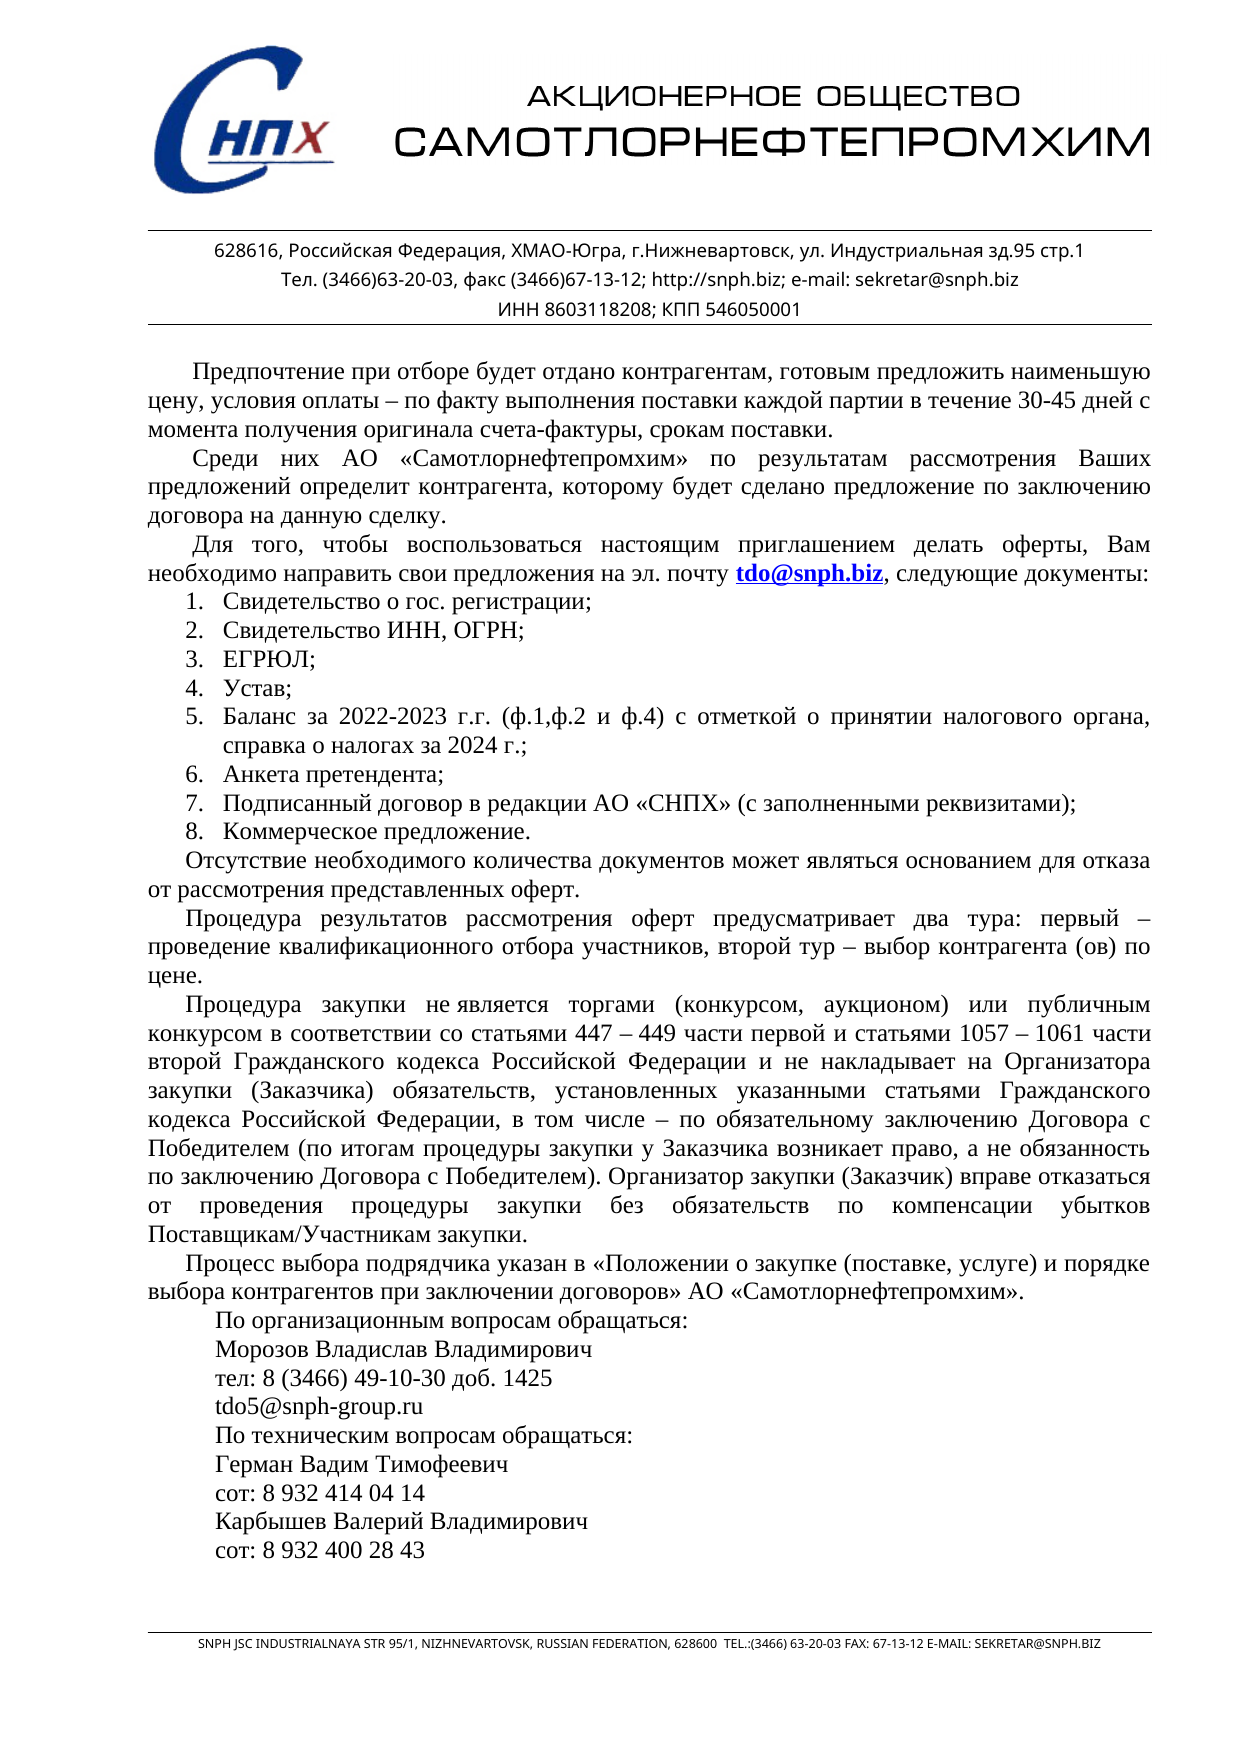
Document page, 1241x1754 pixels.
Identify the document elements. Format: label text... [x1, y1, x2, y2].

text тел: 8 (3466) 49-10-30 доб. 1425 [177, 1363, 1152, 1391]
text Карбышев Валерий Владимирович [177, 1506, 1152, 1535]
text tdo5@snph-group.ru [177, 1391, 1152, 1420]
picture [152, 45, 337, 196]
text cот: 8 932 400 28 43 [177, 1535, 1152, 1564]
text сот: 8 932 414 04 14 [177, 1478, 1152, 1506]
text Герман Вадим Тимофеевич [177, 1449, 1152, 1478]
list Подписанный договор в редакции АО «СНПХ» (с заполненными реквизитами); [185, 788, 1152, 816]
text По организационным вопросам обращаться: [177, 1305, 1152, 1334]
text Предпочтение при отборе будет отдано контрагентам, готовым предложить наименьшую цену, условия оплаты – по факту выполнения поставки каждой партии в течение 30-45 дней с момента получения оригинала счета-фактуры, срокам поставки. [148, 356, 1152, 443]
list ЕГРЮЛ; [185, 644, 1152, 673]
list Свидетельство о гос. регистрации; [185, 586, 1152, 615]
list Свидетельство ИНН, ОГРН; [185, 615, 1152, 644]
list Баланс за 2022-2023 г.г. (ф.1,ф.2 и ф.4) с отметкой о принятии налогового органа, справка о налогах за 2024 г.; [185, 701, 1152, 759]
text Морозов Владислав Владимирович [177, 1334, 1152, 1363]
list Анкета претендента; [185, 759, 1152, 788]
text Отсутствие необходимого количества документов может являться основанием для отказа от рассмотрения представленных оферт. [148, 845, 1152, 903]
list Коммерческое предложение. [185, 816, 1152, 845]
text Процедура закупки не является торгами (конкурсом, аукционом) или публичным конкурсом в соответствии со статьями 447 – 449 части первой и статьями 1057 – 1061 части второй Гражданского кодекса Российской Федерации и не накладывает на Организатора закупки (Заказчика) обязательств, установленных указанными статьями Гражданского кодекса Российской Федерации, в том числе – по обязательному заключению Договора с Победителем (по итогам процедуры закупки у Заказчика возникает право, а не обязанность по заключению Договора с Победителем). Организатор закупки (Заказчик) вправе отказаться от проведения процедуры закупки без обязательств по компенсации убытков Поставщикам/Участникам закупки. [148, 989, 1152, 1248]
text Среди них АО «Самотлорнефтепромхим» по результатам рассмотрения Ваших предложений определит контрагента, которому будет сделано предложение по заключению договора на данную сделку. [148, 443, 1152, 529]
text Для того, чтобы воспользоваться настоящим приглашением делать оферты, Вам необходимо направить свои предложения на эл. почту tdo@snph.biz, следующие документы: [148, 529, 1152, 586]
text По техническим вопросам обращаться: [177, 1420, 1152, 1449]
text Процедура результатов рассмотрения оферт предусматривает два тура: первый – проведение квалификационного отбора участников, второй тур – выбор контрагента (ов) по цене. [148, 903, 1152, 989]
picture [387, 54, 1167, 165]
list Устав; [185, 673, 1152, 701]
text Процесс выбора подрядчика указан в «Положении о закупке (поставке, услуге) и порядке выбора контрагентов при заключении договоров» АО «Самотлорнефтепромхим». [148, 1248, 1152, 1305]
